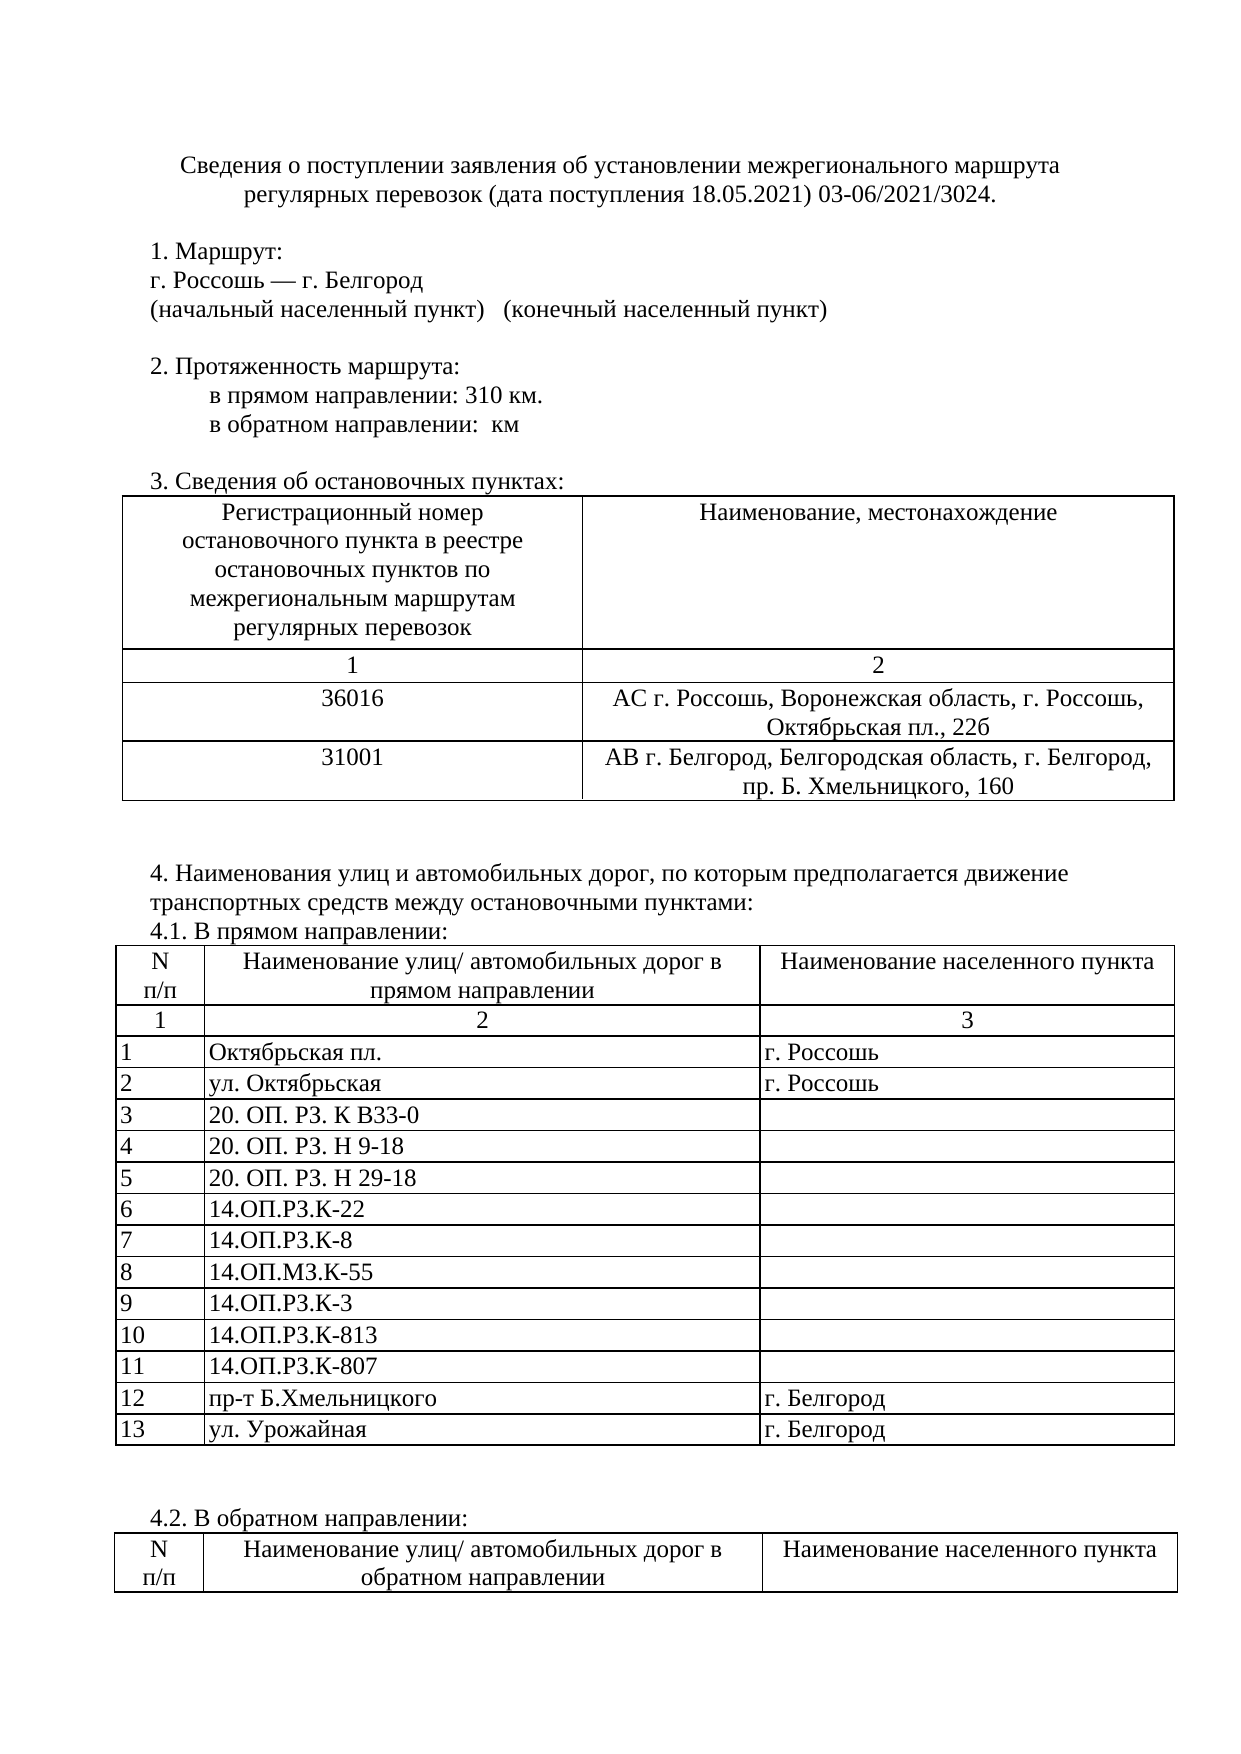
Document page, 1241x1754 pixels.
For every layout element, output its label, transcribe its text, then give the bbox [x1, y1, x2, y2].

text 3. Сведения об остановочных пунктах: [150, 466, 1090, 495]
table_cell [761, 1100, 1174, 1130]
table_header Наименование улиц/ автомобильных дорог в обратном направлении [204, 1534, 762, 1591]
text г. Россошь — г. Белгород [150, 265, 1090, 294]
table_header Наименование населенного пункта [763, 1534, 1177, 1591]
table_cell 13 [117, 1415, 204, 1444]
table_cell г. Россошь [761, 1037, 1174, 1067]
table_cell 2 [205, 1006, 759, 1035]
text в прямом направлении: 310 км. [150, 380, 1090, 409]
table_cell 7 [117, 1226, 204, 1256]
table_cell 14.ОП.МЗ.К-55 [205, 1257, 759, 1287]
table_header N п/п [115, 1534, 203, 1591]
table_cell [761, 1131, 1174, 1161]
text 4. Наименования улиц и автомобильных дорог, по которым предполагается движение транспортных средств между остановочными пунктами: [150, 858, 1090, 916]
table_cell ул. Октябрьская [205, 1068, 759, 1098]
table_cell Октябрьская пл. [205, 1037, 759, 1067]
table_cell 1 [123, 650, 582, 681]
table_cell 14.ОП.РЗ.К-813 [205, 1320, 759, 1350]
table_cell 1 [117, 1006, 204, 1035]
table_cell 3 [117, 1100, 204, 1130]
table_header Наименование улиц/ автомобильных дорог в прямом направлении [205, 946, 759, 1004]
table_header N п/п [117, 946, 204, 1004]
text 4.1. В прямом направлении: [150, 916, 1090, 945]
text Сведения о поступлении заявления об установлении межрегионального маршрута регулярных перевозок (дата поступления 18.05.2021) 03-06/2021/3024. [150, 150, 1090, 207]
table_cell [761, 1226, 1174, 1256]
table_cell 14.ОП.РЗ.К-8 [205, 1226, 759, 1256]
table_header Наименование, местонахождение [583, 497, 1173, 648]
table_cell г. Россошь [761, 1068, 1174, 1098]
table_cell 12 [117, 1383, 204, 1413]
text в обратном направлении: км [150, 409, 1090, 437]
table_header Наименование населенного пункта [761, 946, 1174, 1004]
table_cell АС г. Россошь, Воронежская область, г. Россошь, Октябрьская пл., 22б [583, 683, 1173, 740]
table_cell 14.ОП.РЗ.К-3 [205, 1289, 759, 1318]
text 2. Протяженность маршрута: [150, 351, 1090, 380]
table_cell 14.ОП.РЗ.К-807 [205, 1352, 759, 1381]
table_cell [761, 1194, 1174, 1224]
table_cell 6 [117, 1194, 204, 1224]
table_cell 31001 [123, 742, 582, 799]
table_cell 10 [117, 1320, 204, 1350]
table_cell 36016 [123, 683, 582, 740]
table_cell [761, 1352, 1174, 1381]
table_cell г. Белгород [761, 1383, 1174, 1413]
table_cell 20. ОП. РЗ. Н 9-18 [205, 1131, 759, 1161]
table_cell 8 [117, 1257, 204, 1287]
text 4.2. В обратном направлении: [150, 1503, 1090, 1532]
table_cell 5 [117, 1163, 204, 1193]
table_cell [761, 1163, 1174, 1193]
table_cell 14.ОП.РЗ.К-22 [205, 1194, 759, 1224]
table_header Регистрационный номер остановочного пункта в реестре остановочных пунктов по межрегиональным маршрутам регулярных перевозок [123, 497, 582, 648]
table_cell [761, 1320, 1174, 1350]
table_cell [761, 1257, 1174, 1287]
table_cell 4 [117, 1131, 204, 1161]
table_cell 9 [117, 1289, 204, 1318]
table_cell АВ г. Белгород, Белгородская область, г. Белгород, пр. Б. Хмельницкого, 160 [583, 742, 1173, 799]
table_cell 20. ОП. РЗ. Н 29-18 [205, 1163, 759, 1193]
text 1. Маршрут: [150, 236, 1090, 265]
text (начальный населенный пункт) (конечный населенный пункт) [150, 294, 1090, 322]
table_cell 2 [117, 1068, 204, 1098]
table_cell ул. Урожайная [205, 1415, 759, 1444]
table_cell 20. ОП. РЗ. К В33-0 [205, 1100, 759, 1130]
table_cell 1 [117, 1037, 204, 1067]
table_cell г. Белгород [761, 1415, 1174, 1444]
table_cell пр-т Б.Хмельницкого [205, 1383, 759, 1413]
table_cell [761, 1289, 1174, 1318]
table_cell 2 [583, 650, 1173, 681]
table_cell 11 [117, 1352, 204, 1381]
table_cell 3 [761, 1006, 1174, 1035]
